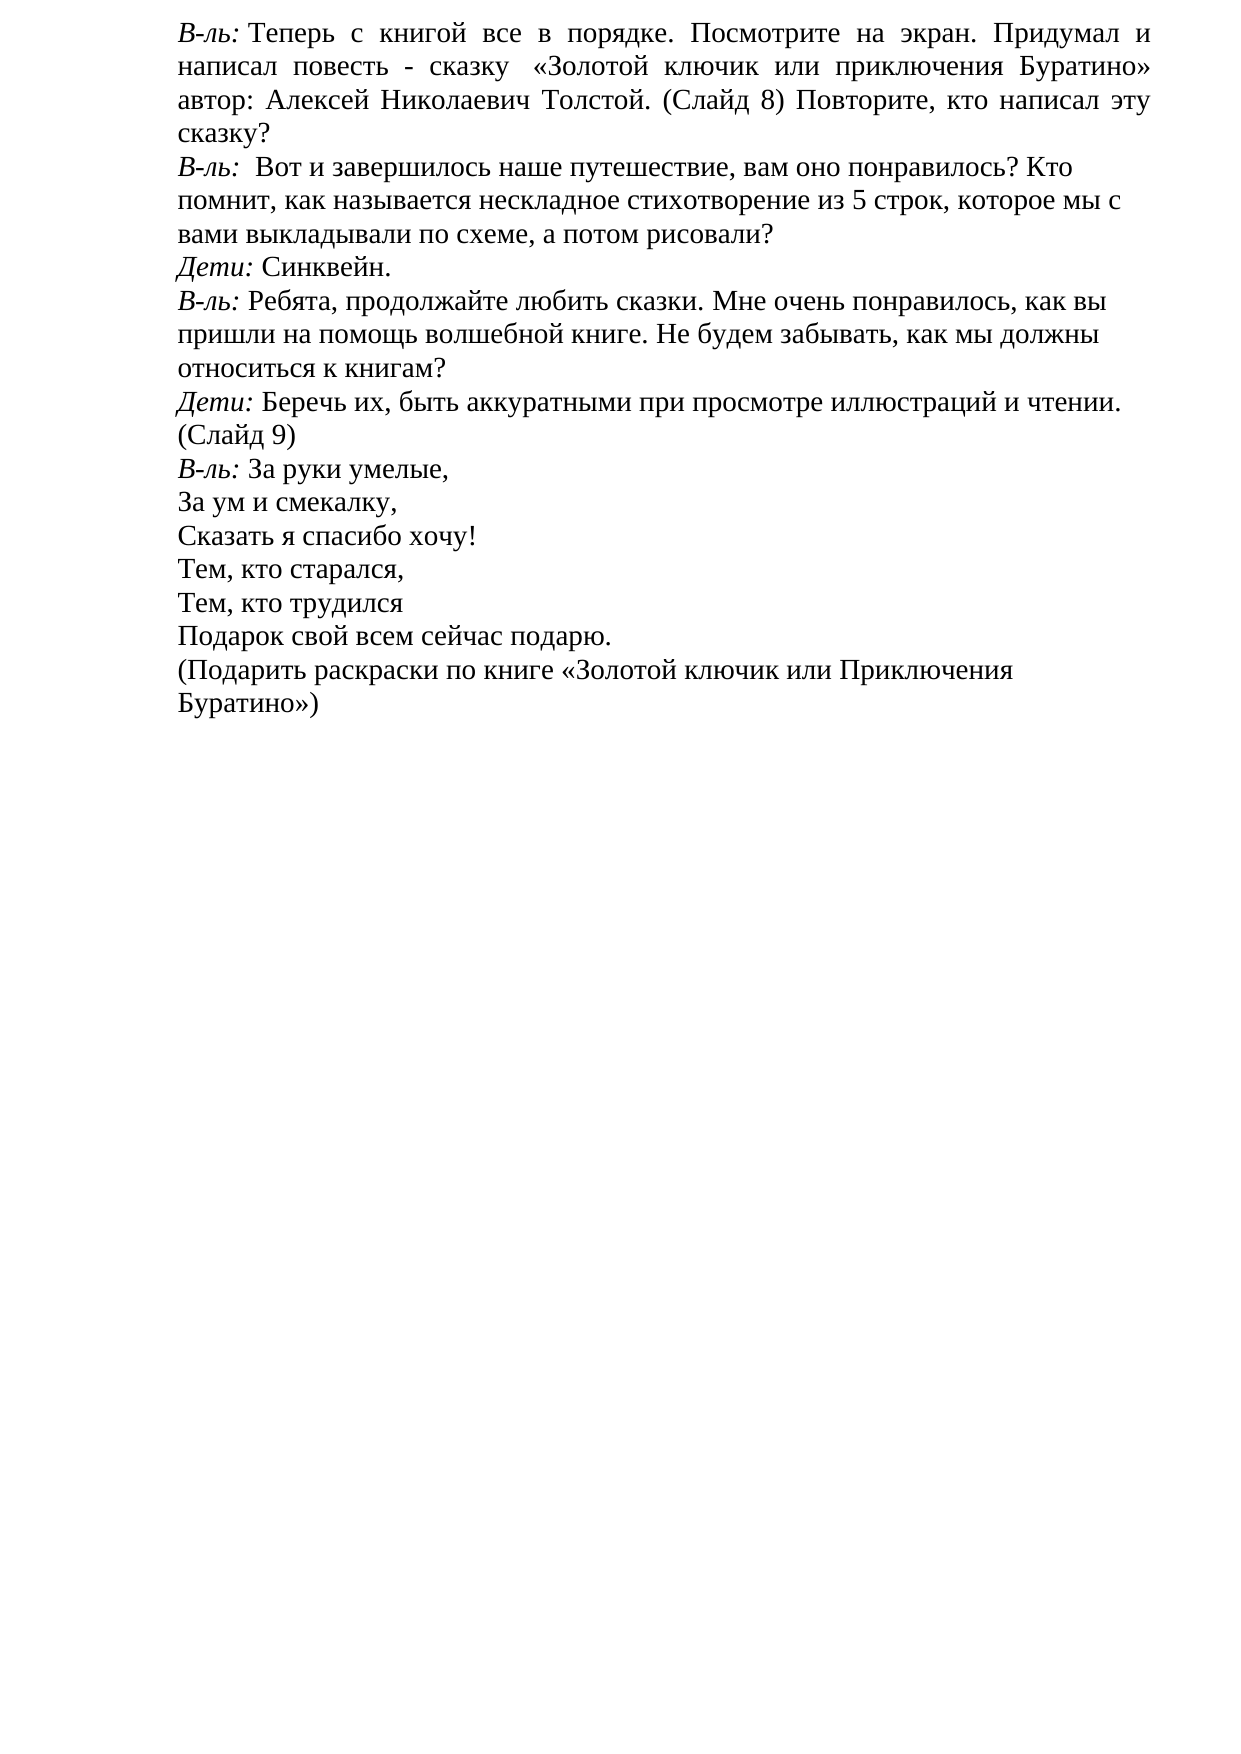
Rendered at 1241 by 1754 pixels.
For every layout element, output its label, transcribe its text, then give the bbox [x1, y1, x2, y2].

text Дети: Беречь их, быть аккуратными при просмотре иллюстраций и чтении. [177, 384, 1152, 417]
text В-ль: За руки умелые, [177, 451, 1152, 484]
text В-ль: Ребята, продолжайте любить сказки. Мне очень понравилось, как вы пришли на помощь волшебной книге. Не будем забывать, как мы должны относиться к книгам? [177, 283, 1152, 384]
text Сказать я спасибо хочу! [177, 518, 1152, 551]
text (Подарить раскраски по книге «Золотой ключик или Приключения Буратино») [177, 652, 1152, 719]
text Тем, кто старался, [177, 551, 1152, 585]
text За ум и смекалку, [177, 484, 1152, 518]
text Подарок свой всем сейчас подарю. [177, 618, 1152, 652]
text Тем, кто трудился [177, 585, 1152, 618]
text В-ль: Вот и завершилось наше путешествие, вам оно понравилось? Кто помнит, как называется нескладное стихотворение из 5 строк, которое мы с вами выкладывали по схеме, а потом рисовали? [177, 149, 1152, 249]
text В-ль: Теперь с книгой все в порядке. Посмотрите на экран. Придумал и написал повесть - сказку «Золотой ключик или приключения Буратино» автор: Алексей Николаевич Толстой. (Слайд 8) Повторите, кто написал эту сказку? [177, 15, 1152, 149]
text (Слайд 9) [177, 417, 1152, 451]
text Дети: Синквейн. [177, 249, 1152, 283]
